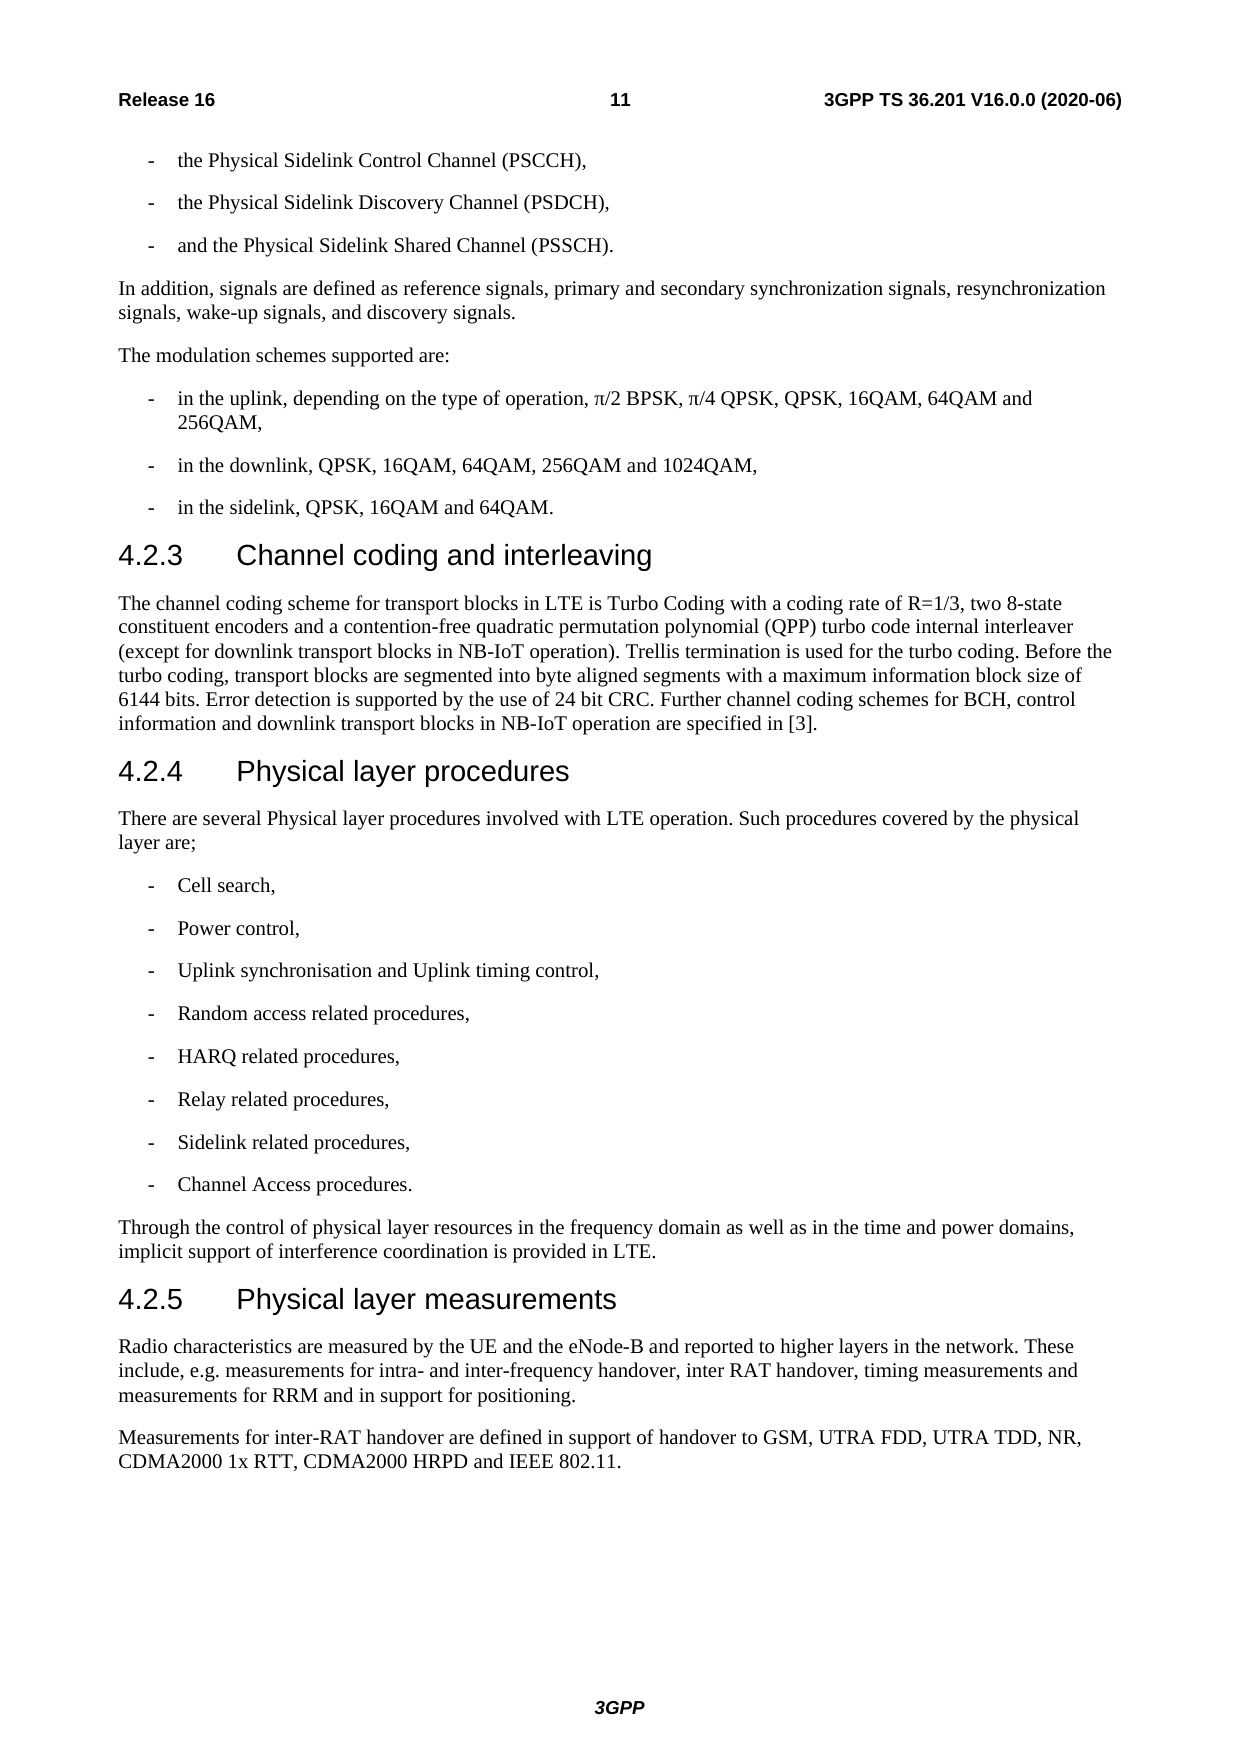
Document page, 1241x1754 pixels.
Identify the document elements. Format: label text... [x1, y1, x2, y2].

text - Sidelink related procedures, [148, 1129, 1122, 1154]
text There are several Physical layer procedures involved with LTE operation. Such procedures covered by the physical layer are; [118, 806, 1122, 854]
text - Random access related procedures, [148, 1001, 1122, 1025]
text - the Physical Sidelink Control Channel (PSCCH), [148, 147, 1122, 172]
text - Relay related procedures, [148, 1087, 1122, 1111]
text - Power control, [148, 916, 1122, 939]
text Through the control of physical layer resources in the frequency domain as well as in the time and power domains, implicit support of interference coordination is provided in LTE. [118, 1215, 1122, 1263]
text Radio characteristics are measured by the UE and the eNode-B and reported to higher layers in the network. These include, e.g. measurements for intra- and inter-frequency handover, inter RAT handover, timing measurements and measurements for RRM and in support for positioning. [118, 1334, 1122, 1407]
text - the Physical Sidelink Discovery Channel (PSDCH), [148, 190, 1122, 214]
text - Channel Access procedures. [148, 1172, 1122, 1196]
text Measurements for inter-RAT handover are defined in support of handover to GSM, UTRA FDD, UTRA TDD, NR, CDMA2000 1x RTT, CDMA2000 HRPD and IEEE 802.11. [118, 1425, 1122, 1473]
text - in the downlink, QPSK, 16QAM, 64QAM, 256QAM and 1024QAM, [148, 452, 1122, 477]
subtitle 4.2.5 Physical layer measurements [118, 1282, 1122, 1316]
text - and the Physical Sidelink Shared Channel (PSSCH). [148, 233, 1122, 257]
subtitle 4.2.4 Physical layer procedures [118, 753, 1122, 787]
subtitle 4.2.3 Channel coding and interleaving [118, 538, 1122, 572]
text - HARQ related procedures, [148, 1044, 1122, 1068]
text The modulation schemes supported are: [118, 343, 1122, 367]
text - Cell search, [148, 873, 1122, 897]
text - Uplink synchronisation and Uplink timing control, [148, 958, 1122, 982]
text - in the uplink, depending on the type of operation, π/2 BPSK, π/4 QPSK, QPSK, 16QAM, 64QAM and 256QAM, [148, 386, 1122, 434]
text In addition, signals are defined as reference signals, primary and secondary synchronization signals, resynchronization signals, wake-up signals, and discovery signals. [118, 276, 1122, 324]
text - in the sidelink, QPSK, 16QAM and 64QAM. [148, 495, 1122, 519]
text The channel coding scheme for transport blocks in LTE is Turbo Coding with a coding rate of R=1/3, two 8-state constituent encoders and a contention-free quadratic permutation polynomial (QPP) turbo code internal interleaver (except for downlink transport blocks in NB-IoT operation). Trellis termination is used for the turbo coding. Before the turbo coding, transport blocks are segmented into byte aligned segments with a maximum information block size of 6144 bits. Error detection is supported by the use of 24 bit CRC. Further channel coding schemes for BCH, control information and downlink transport blocks in NB-IoT operation are specified in [3]. [118, 590, 1122, 735]
